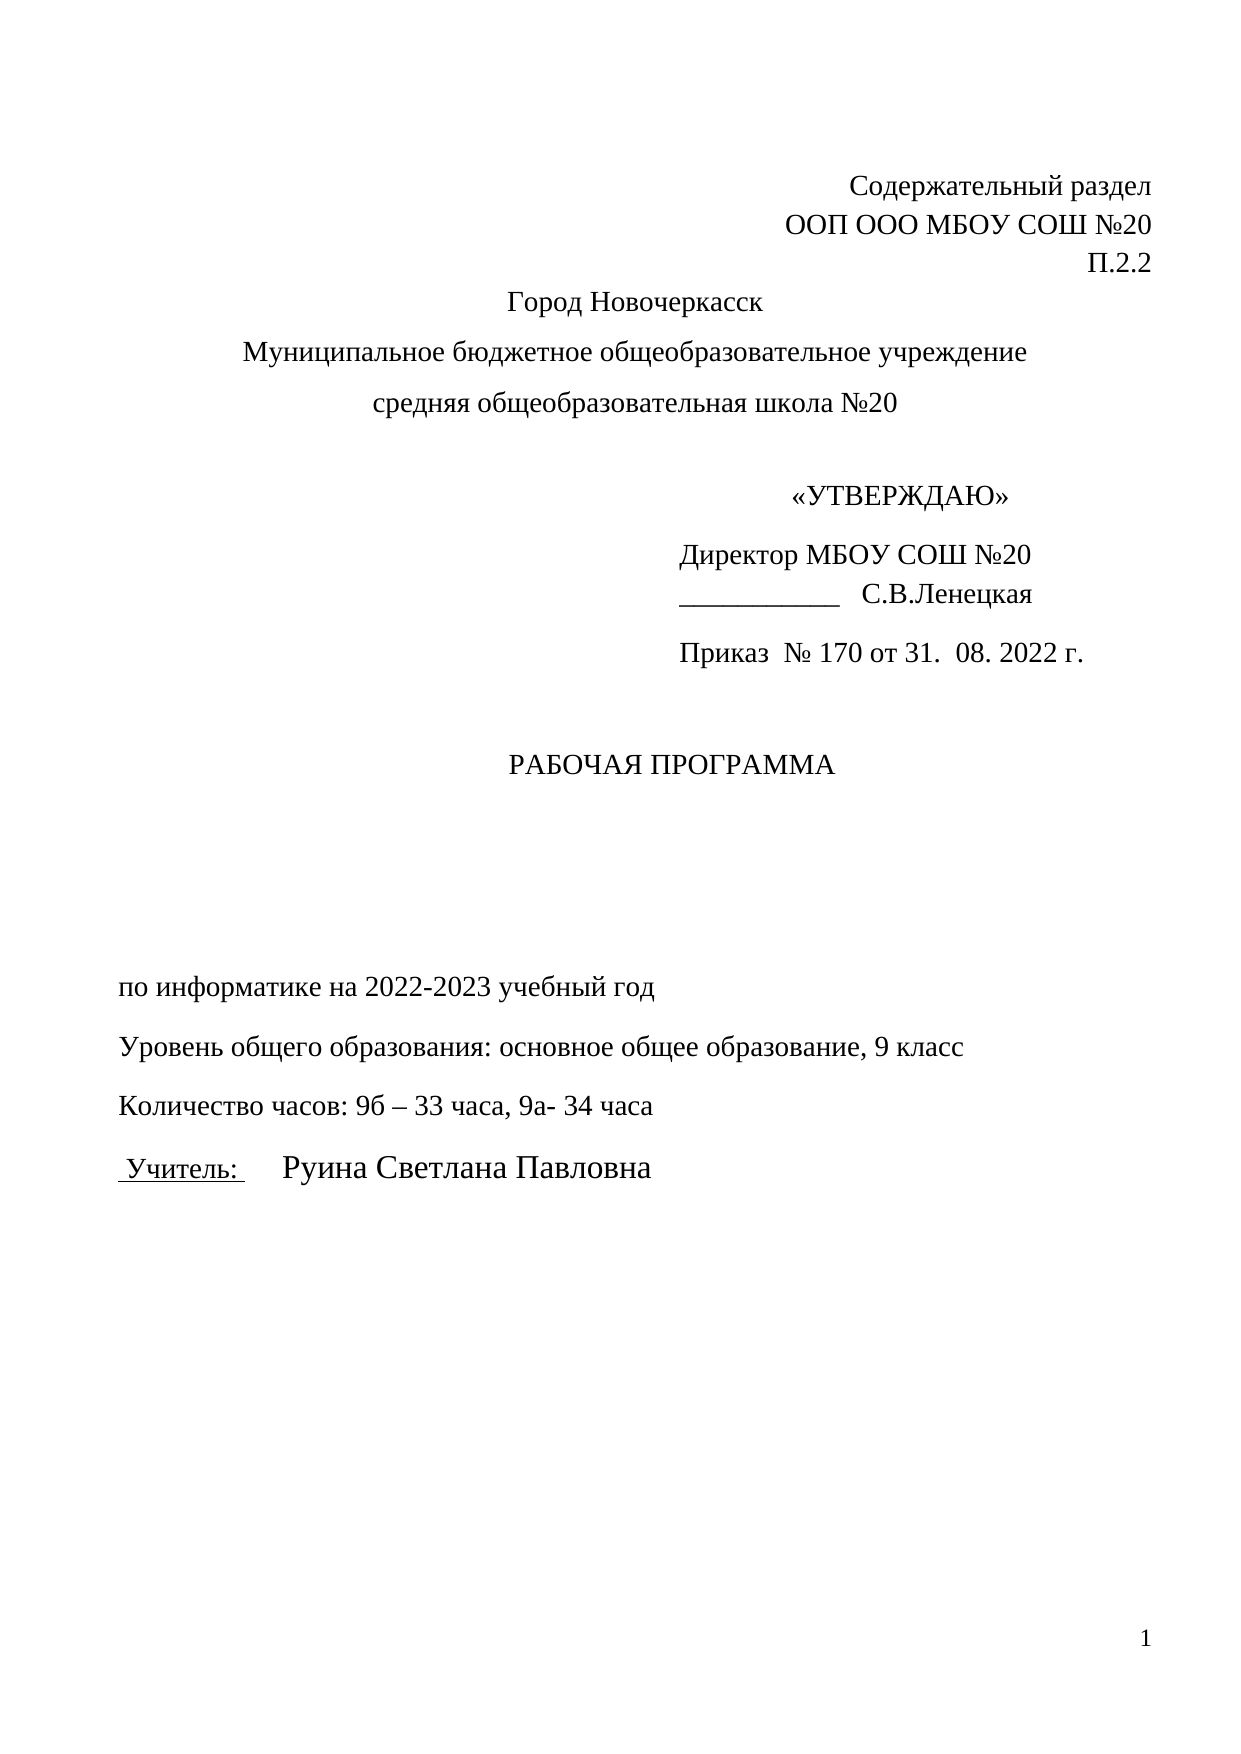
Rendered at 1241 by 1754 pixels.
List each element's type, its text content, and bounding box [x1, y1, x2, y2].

text РАБОЧАЯ ПРОГРАММА [118, 747, 1152, 780]
text П.2.2 [118, 246, 1152, 279]
text Муниципальное бюджетное общеобразовательное учреждение [118, 334, 1152, 368]
text Город Новочеркасск [118, 284, 1152, 318]
text Уровень общего образования: основное общее образование, 9 класс [118, 1029, 1152, 1062]
text средняя общеобразовательная школа №20 [118, 385, 1152, 418]
text Количество часов: 9б – 33 часа, 9а- 34 часа [118, 1088, 1152, 1122]
text Учитель: Руина Светлана Павловна [118, 1148, 1152, 1186]
text по информатике на 2022-2023 учебный год [118, 969, 1152, 1003]
text ООП ООО МБОУ СОШ №20 [118, 207, 1152, 241]
text Содержательный раздел [118, 168, 1152, 202]
